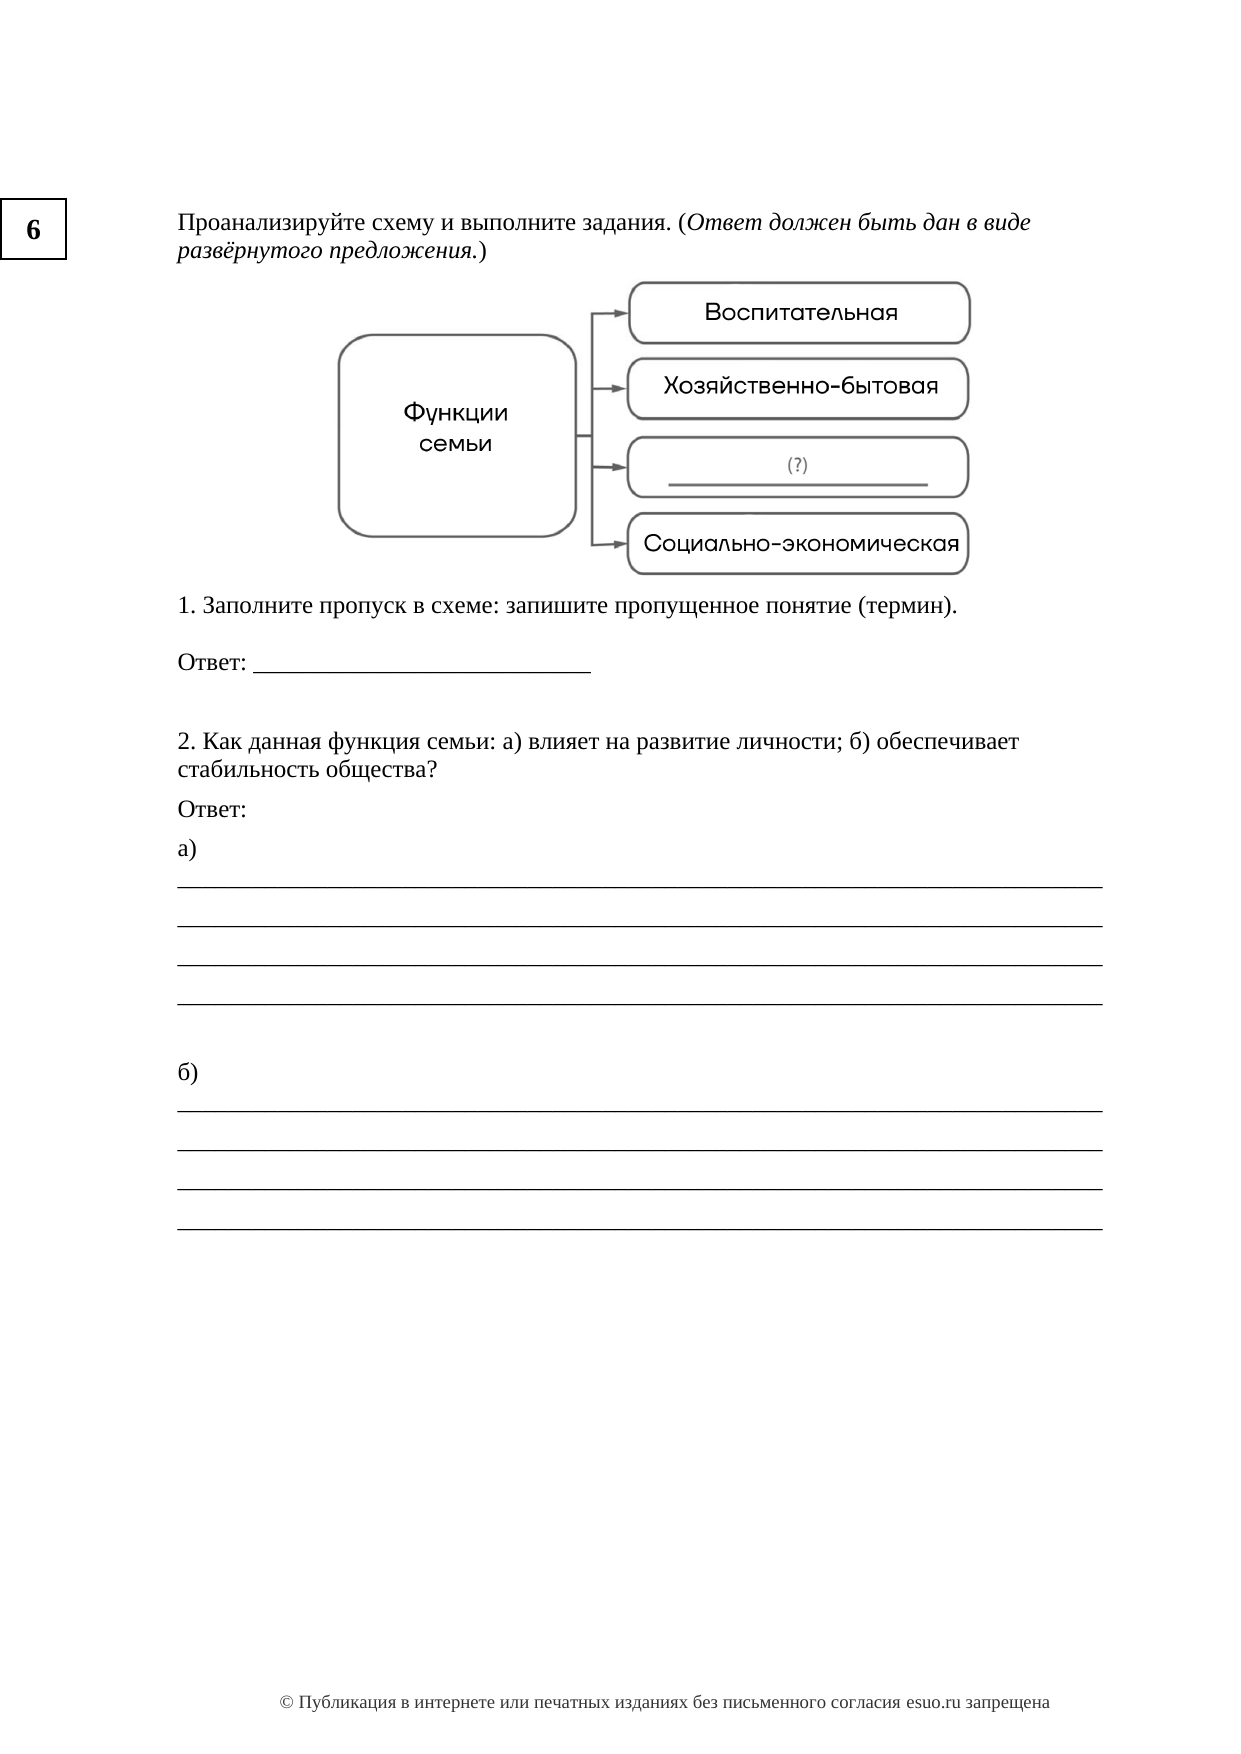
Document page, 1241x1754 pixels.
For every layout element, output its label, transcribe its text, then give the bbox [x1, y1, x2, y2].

text __________________________________________________________________________ [177, 1204, 1122, 1232]
text __________________________________________________________________________ [177, 1125, 1122, 1154]
subtitle 6 [2, 206, 65, 252]
text а) __________________________________________________________________________ [177, 833, 1122, 890]
text __________________________________________________________________________ [177, 1164, 1122, 1193]
text __________________________________________________________________________ [177, 940, 1122, 969]
text __________________________________________________________________________ [177, 901, 1122, 929]
text б) __________________________________________________________________________ [177, 1057, 1122, 1115]
text Проанализируйте схему и выполните задания. (Ответ должен быть дан в виде развёрнутого предложения.) [177, 207, 1122, 264]
picture [327, 274, 973, 580]
text 1. Заполните пропуск в схеме: запишите пропущенное понятие (термин). Ответ: ___________________________ [177, 590, 1122, 676]
text __________________________________________________________________________ [177, 979, 1122, 1008]
text 2. Как данная функция семьи: а) влияет на развитие личности; б) обеспечивает стабильность общества? [177, 726, 1122, 783]
text Ответ: [177, 794, 1122, 822]
